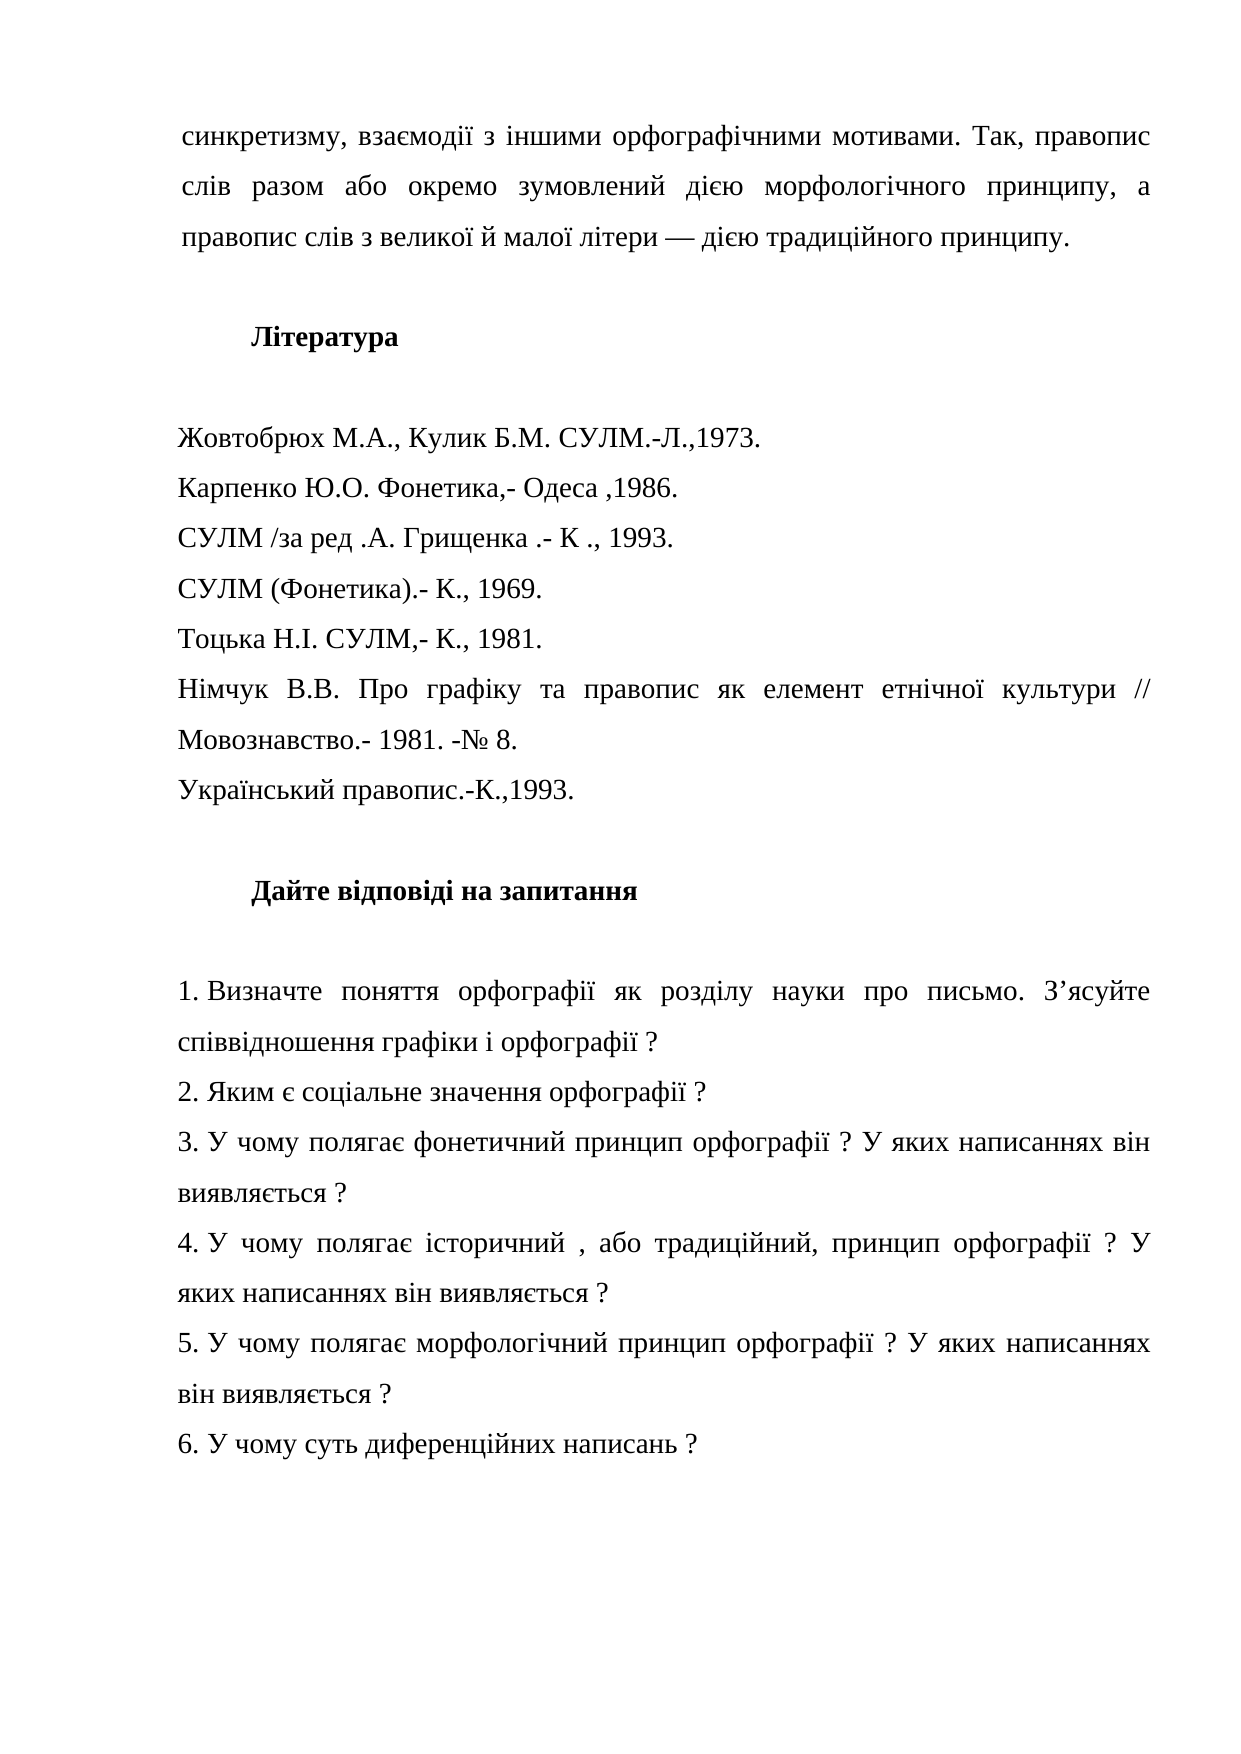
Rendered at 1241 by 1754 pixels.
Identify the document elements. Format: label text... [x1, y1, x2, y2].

subtitle Дайте відповіді на запитання [177, 873, 1152, 906]
text СУЛМ (Фонетика).- К., 1969. [177, 571, 1152, 604]
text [181, 118, 1152, 252]
subtitle Література [177, 319, 1152, 353]
text Німчук В.В. Про графіку та правопис як елемент етнічної культури // Мовознавство.- 1981. -№ 8. [177, 672, 1152, 755]
subtitle Визначте поняття орфографії як розділу науки про письмо. З’ясуйте співвідношення графіки і орфографії ? [177, 973, 1152, 1057]
list У чому полягає фонетичний принцип орфографії ? У яких написаннях він виявляється ? [177, 1124, 1152, 1208]
text СУЛМ /за ред .А. Грищенка .- К ., 1993. [177, 521, 1152, 554]
subtitle Жовтобрюх М.А., Кулик Б.М. СУЛМ.-Л.,1973. [177, 420, 1152, 453]
list У чому полягає історичний , або традиційний, принцип орфографії ? У яких написаннях він виявляється ? [177, 1225, 1152, 1309]
text Карпенко Ю.О. Фонетика,- Одеса ,1986. [177, 470, 1152, 504]
list У чому суть диференційних написань ? [177, 1426, 1152, 1460]
text Український правопис.-К.,1993. [177, 772, 1152, 806]
list Яким є соціальне значення орфографії ? [177, 1074, 1152, 1108]
list У чому полягає морфологічний принцип орфографії ? У яких написаннях він виявляється ? [177, 1326, 1152, 1409]
text Тоцька Н.І. СУЛМ,- К., 1981. [177, 621, 1152, 655]
